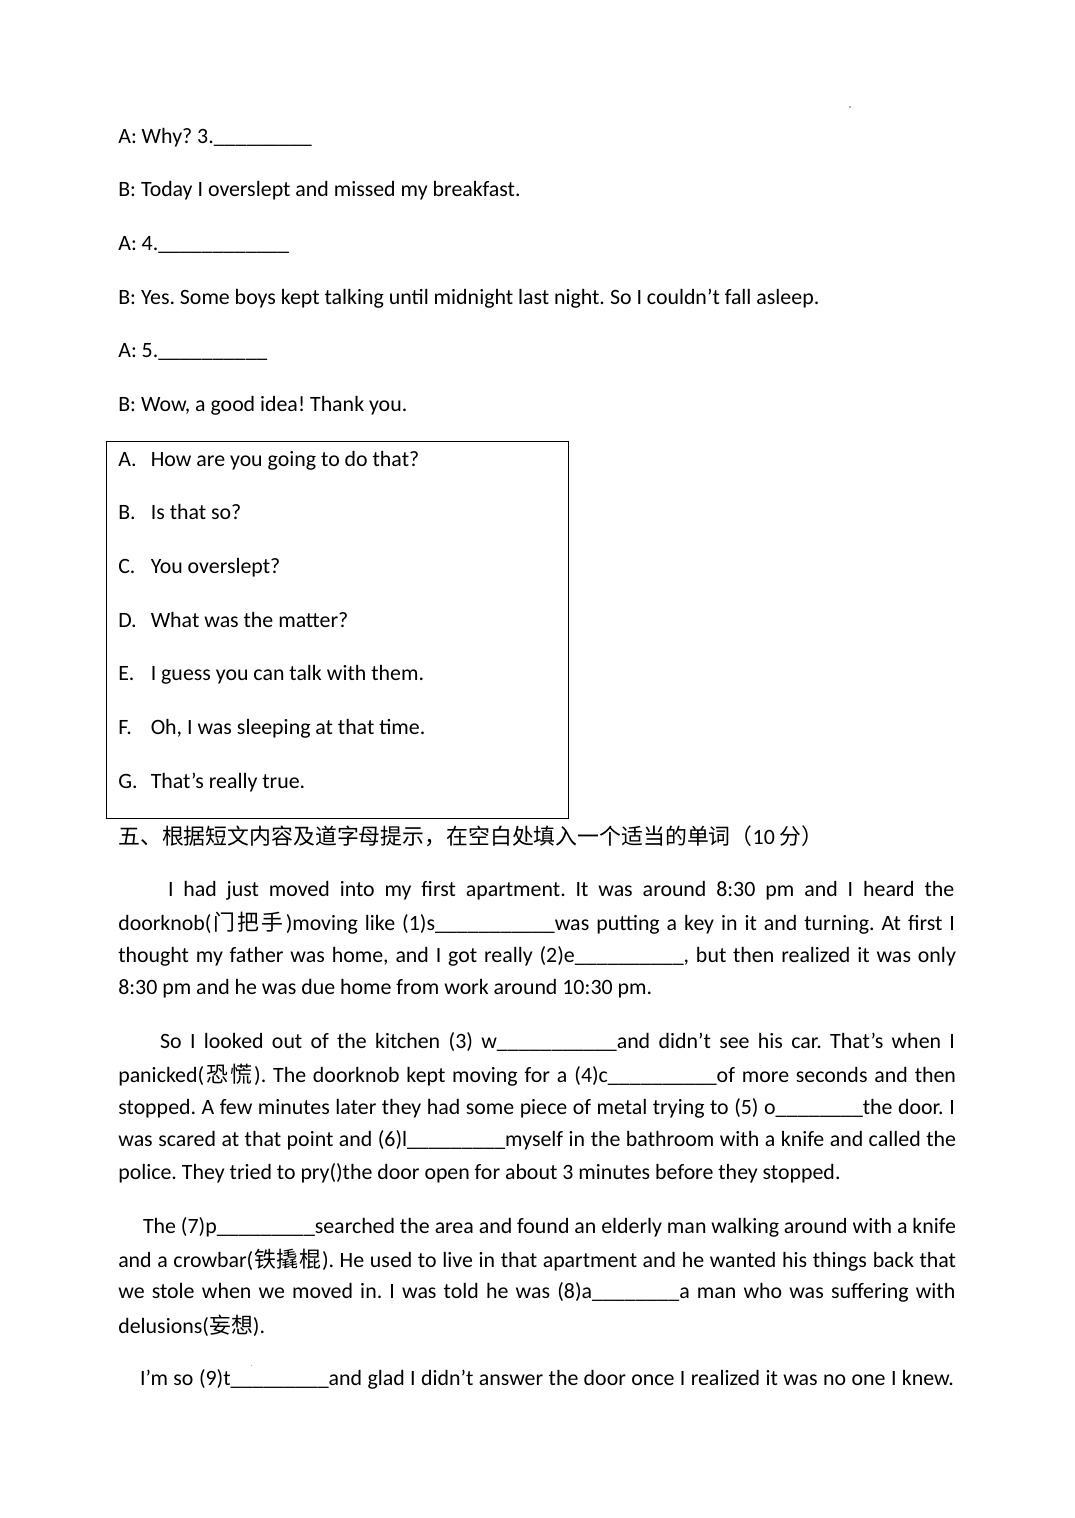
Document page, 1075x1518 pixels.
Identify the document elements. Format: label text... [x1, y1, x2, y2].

list 根据短文内容及道字母提示，在空白处填入一个适当的单词（10分） [118, 818, 957, 851]
table_header How are you going to do that? Is that so? You overslept? What was the matter? I guess you can talk with them. Oh, I was sleeping at that time. That’s really true. [107, 442, 568, 817]
list A: 5.__________ [118, 333, 957, 366]
list A: 4.____________ [118, 226, 957, 259]
list I had just moved into my first apartment. It was around 8:30 pm and I heard the doorknob(门把手)moving like (1)s___________was putting a key in it and turning. At first I thought my father was home, and I got really (2)e__________, but then realized it was only 8:30 pm and he was due home from work around 10:30 pm. [118, 872, 957, 1003]
list B: Wow, a good idea! Thank you. [118, 387, 957, 420]
list B: Today I overslept and missed my breakfast. [118, 173, 957, 205]
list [118, 1361, 957, 1394]
list B: Yes. Some boys kept talking until midnight last night. So I couldn’t fall asleep. [118, 280, 957, 313]
list So I looked out of the kitchen (3) w___________and didn’t see his car. That’s when I panicked(恐慌). The doorknob kept moving for a (4)c__________of more seconds and then stopped. A few minutes later they had some piece of metal trying to (5) o________the door. I was scared at that point and (6)l_________myself in the bathroom with a knife and called the police. They tried to pry()the door open for about 3 minutes before they stopped. [118, 1024, 957, 1188]
list The (7)p_________searched the area and found an elderly man walking around with a knife and a crowbar(铁撬棍). He used to live in that apartment and he wanted his things back that we stole when we moved in. I was told he was (8)a________a man who was suffering with delusions(妄想). [118, 1209, 957, 1340]
list A: Why? 3._________ [118, 119, 957, 152]
